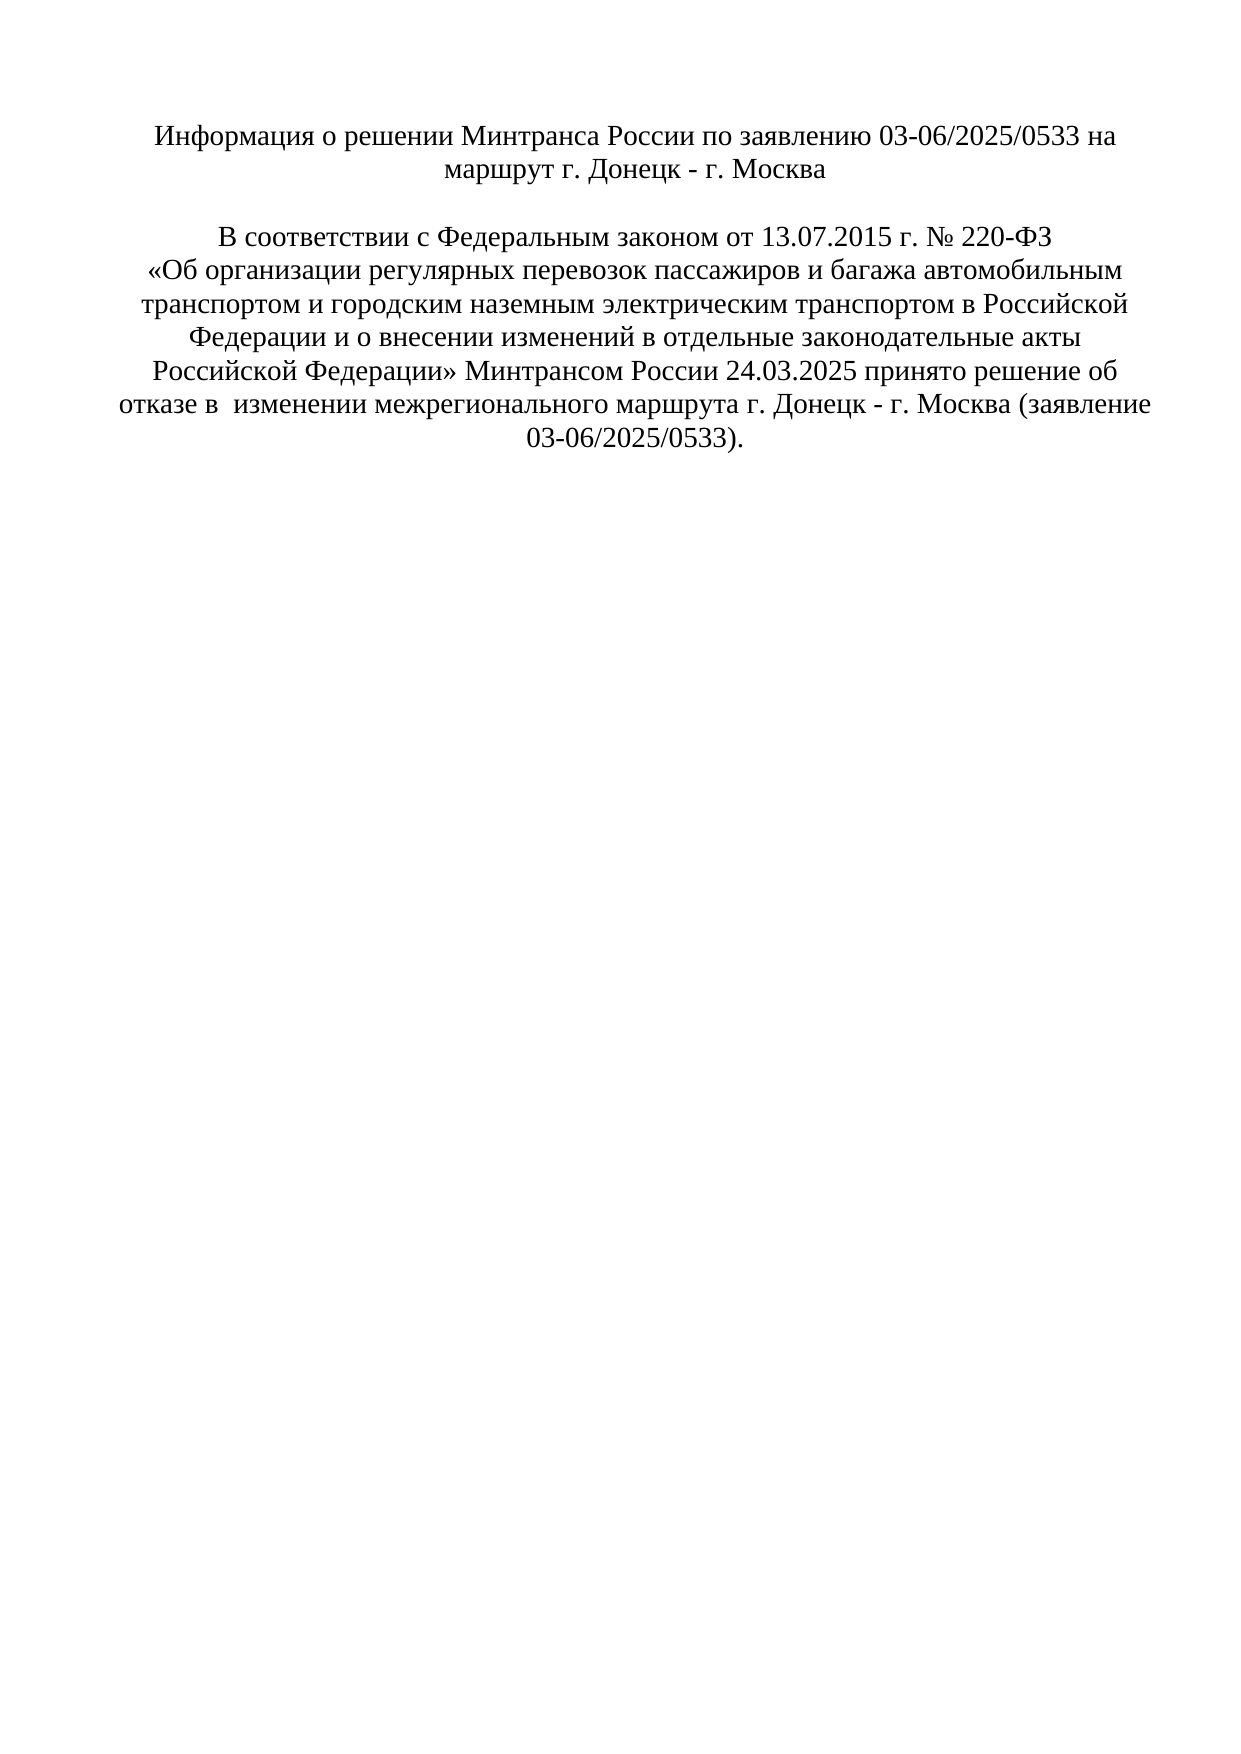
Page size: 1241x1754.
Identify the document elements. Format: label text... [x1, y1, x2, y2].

text В соответствии с Федеральным законом от 13.07.2015 г. № 220-ФЗ «Об организации регулярных перевозок пассажиров и багажа автомобильным транспортом и городским наземным электрическим транспортом в Российской Федерации и о внесении изменений в отдельные законодательные акты Российской Федерации» Минтрансом России 24.03.2025 принято решение об отказе в изменении межрегионального маршрута г. Донецк - г. Москва (заявление 03-06/2025/0533). [118, 219, 1152, 453]
text Информация о решении Минтранса России по заявлению 03-06/2025/0533 на маршрут г. Донецк - г. Москва [118, 118, 1152, 185]
